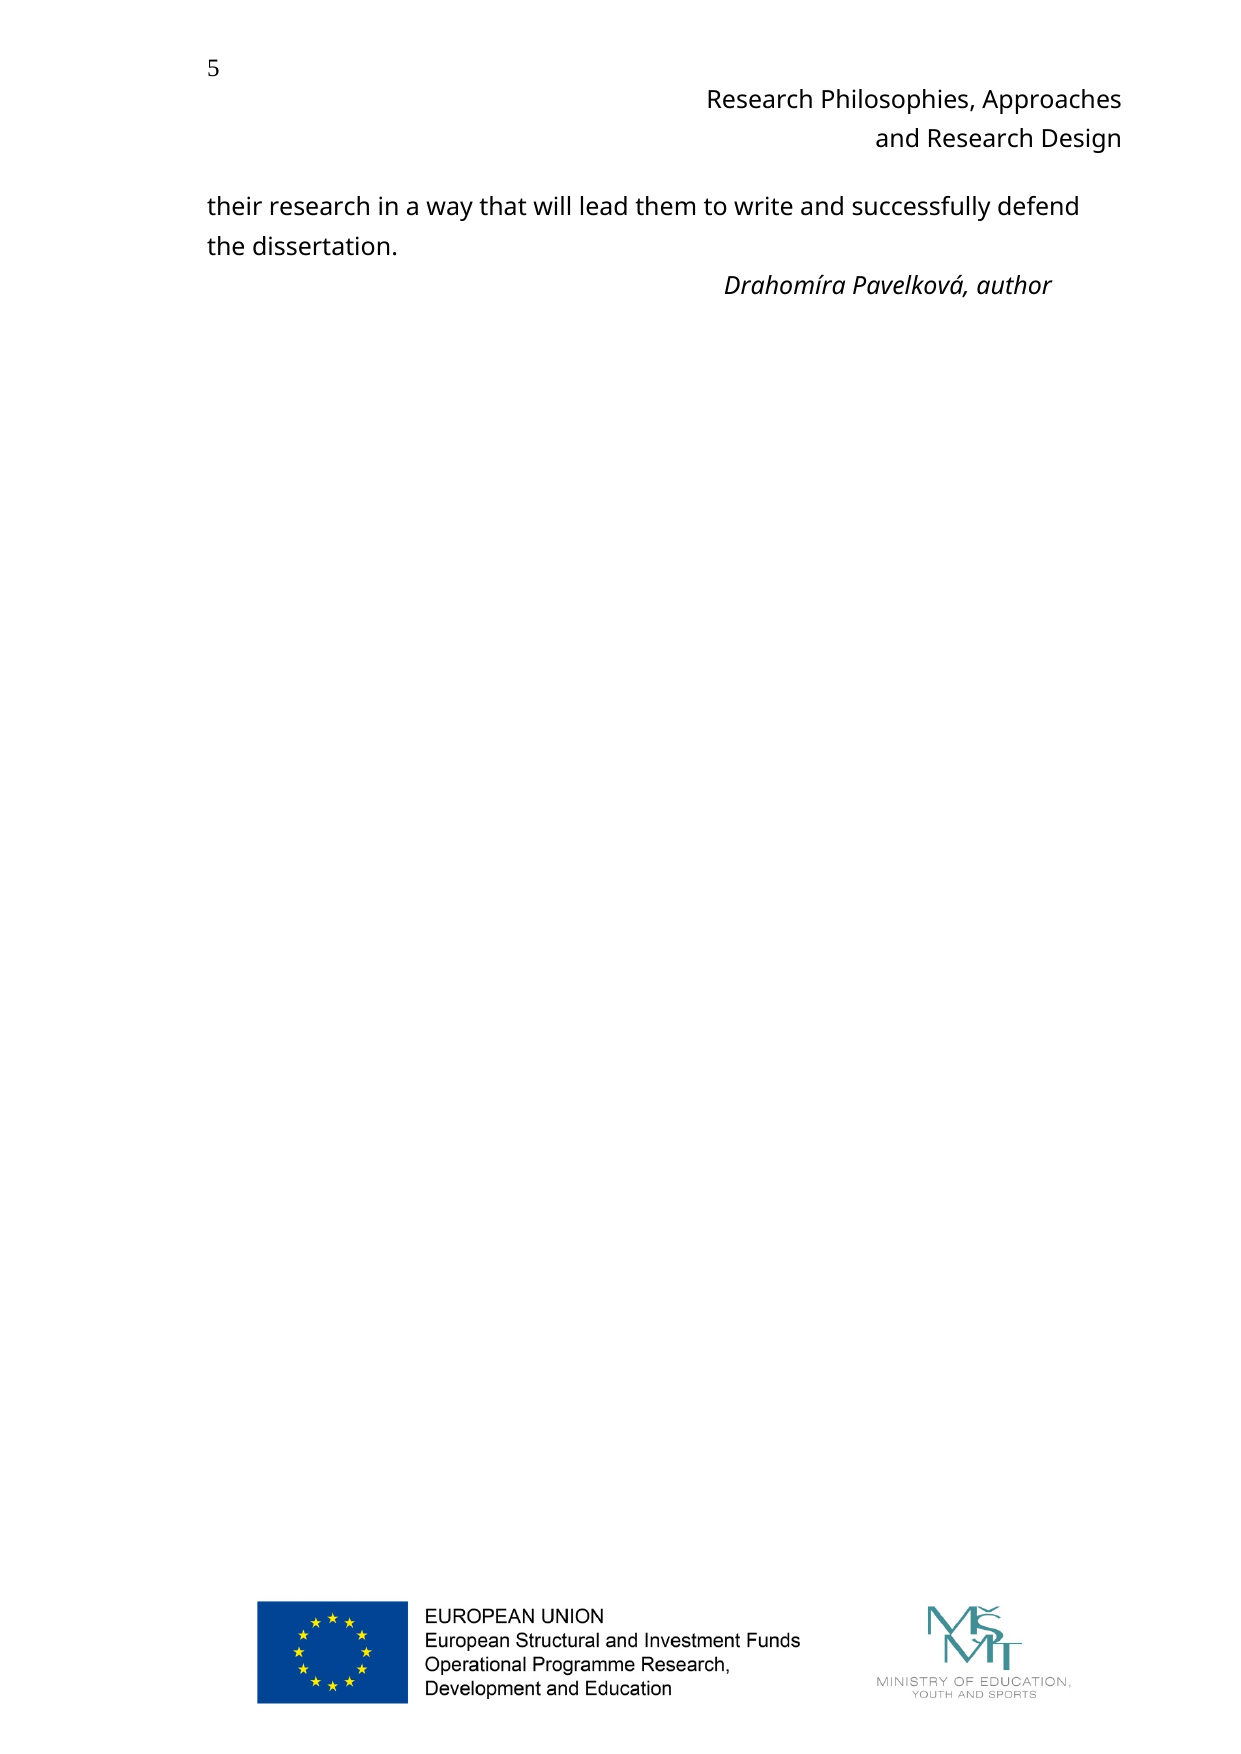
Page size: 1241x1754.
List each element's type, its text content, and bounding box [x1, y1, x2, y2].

text Drahomíra Pavelková, author [207, 267, 1122, 301]
picture [206, 1551, 1121, 1754]
